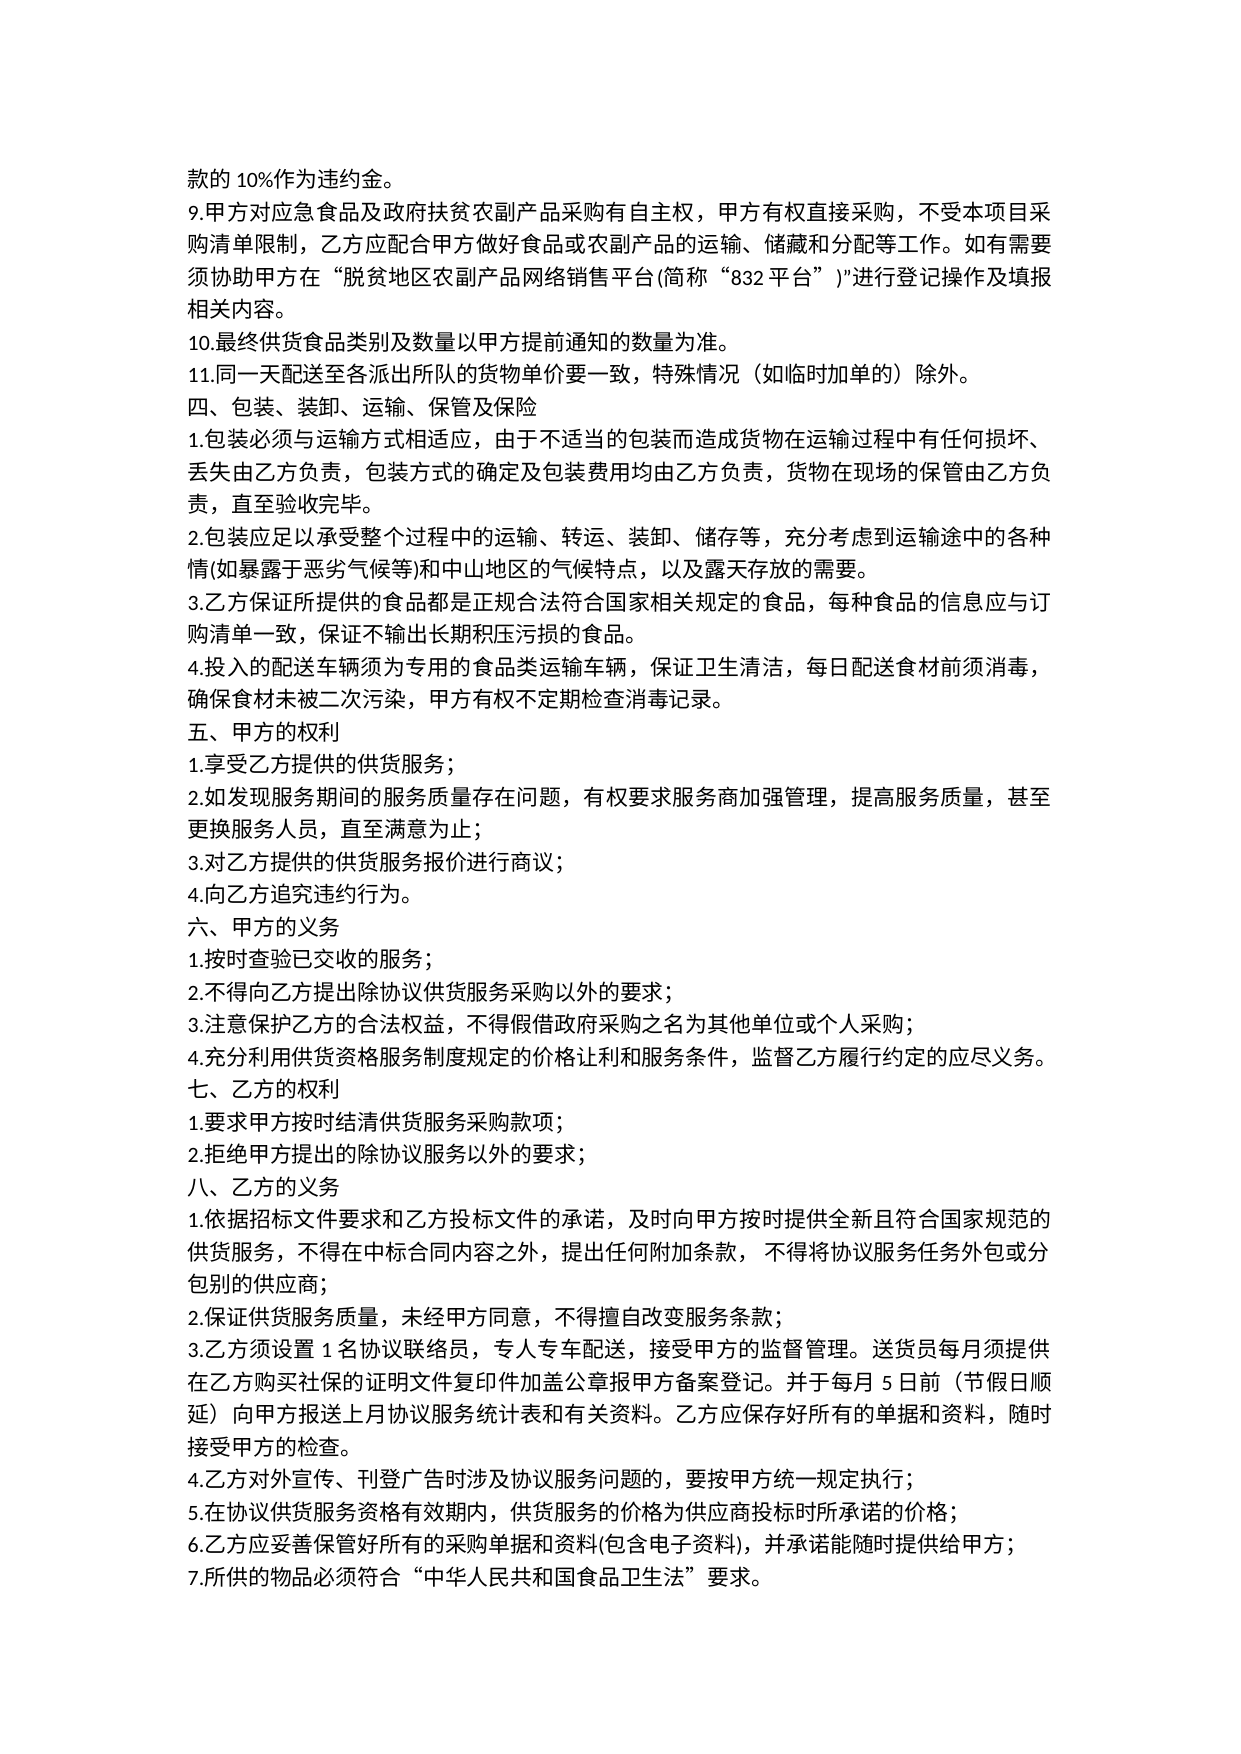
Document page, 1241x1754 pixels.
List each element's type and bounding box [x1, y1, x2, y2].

text [187, 162, 1053, 1592]
